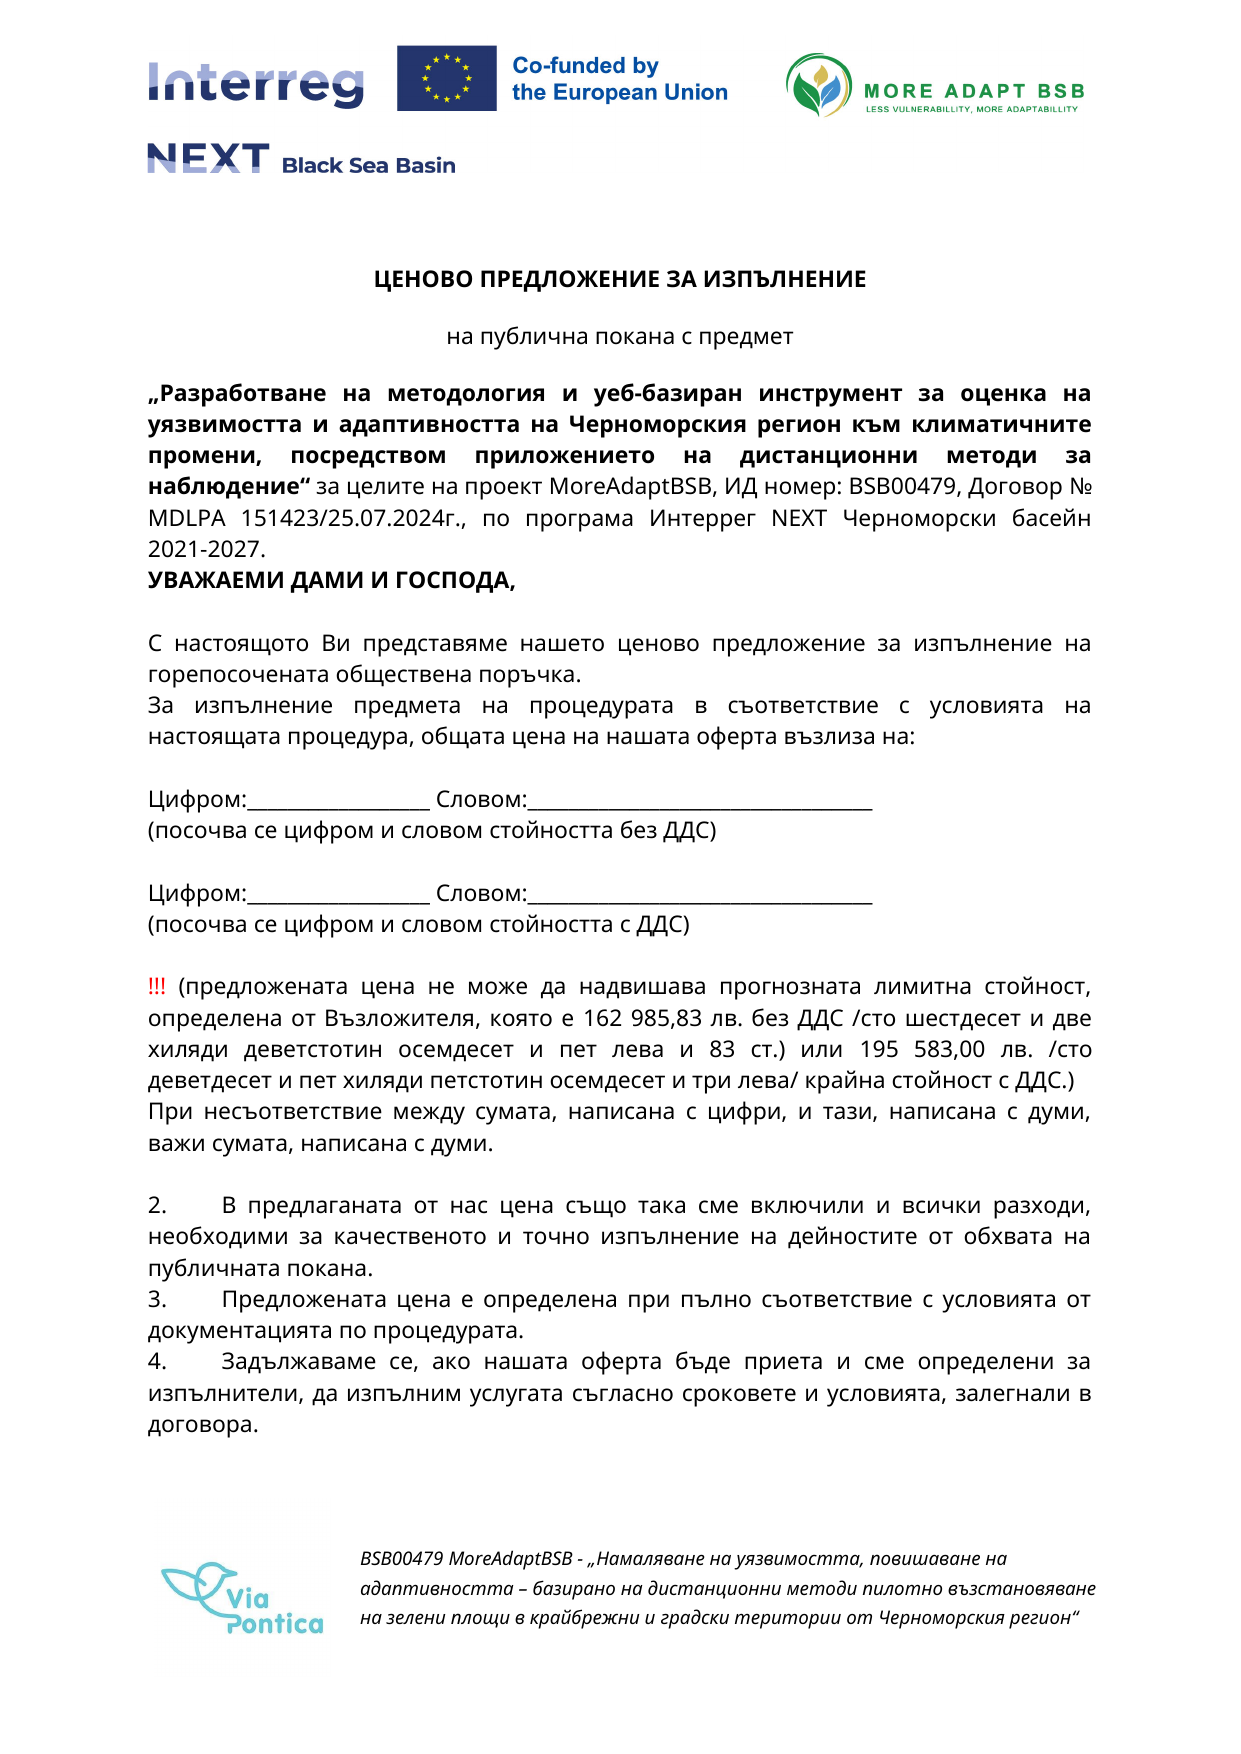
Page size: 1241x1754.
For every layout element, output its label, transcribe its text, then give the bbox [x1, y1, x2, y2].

text За изпълнение предмета на процедурата в съответствие с условията на настоящата процедура, общата цена на нашата оферта възлиза на: [148, 689, 1093, 751]
picture [153, 1498, 331, 1677]
text „Разработване на методология и уеб-базиран инструмент за оценка на уязвимостта и адаптивността на Черноморския регион към климатичните промени, посредством приложението на дистанционни методи за наблюдение“ за целите на проект MoreAdaptBSB, ИД номер: BSB00479, Договор № MDLPA 151423/25.07.2024г., по програма Интеррег NEXT Черноморски басейн 2021-2027. [148, 376, 1093, 564]
text 3. Предложената цена е определена при пълно съответствие с условията от документацията по процедурата. [148, 1283, 1093, 1345]
text УВАЖАЕМИ ДАМИ И ГОСПОДА, [148, 564, 1093, 595]
text !!! (предложената цена не може да надвишава прогнозната лимитна стойност, определена от Възложителя, която е 162 985,83 лв. без ДДС /сто шестдесет и две хиляди деветстотин осемдесет и пет лева и 83 ст.) или 195 583,00 лв. /сто деветдесет и пет хиляди петстотин осемдесет и три лева/ крайна стойност с ДДС.) [148, 970, 1093, 1095]
picture [147, 35, 1084, 173]
text ЦЕНОВО ПРЕДЛОЖЕНИЕ ЗА ИЗПЪЛНЕНИЕ [148, 263, 1093, 295]
text С настоящото Ви представяме нашето ценово предложение за изпълнение на горепосочената обществена поръчка. [148, 626, 1093, 689]
text (посочва се цифром и словом стойността без ДДС) [148, 814, 1093, 845]
text 2. В предлаганата от нас цена също така сме включили и всички разходи, необходими за качественото и точно изпълнение на дейностите от обхвата на публичната покана. [148, 1189, 1093, 1283]
text 4. Задължаваме се, ако нашата оферта бъде приета и сме определени за изпълнители, да изпълним услугата съгласно сроковете и условията, залегнали в договора. [148, 1345, 1093, 1439]
text (посочва се цифром и словом стойността с ДДС) [148, 908, 1093, 939]
text При несъответствие между сумата, написана с цифри, и тази, написана с думи, важи сумата, написана с думи. [148, 1095, 1093, 1158]
text Цифром:__________________ Словом:__________________________________ [148, 783, 1093, 814]
text на публична покана с предмет [148, 320, 1093, 351]
text Цифром:__________________ Словом:__________________________________ [148, 876, 1093, 908]
